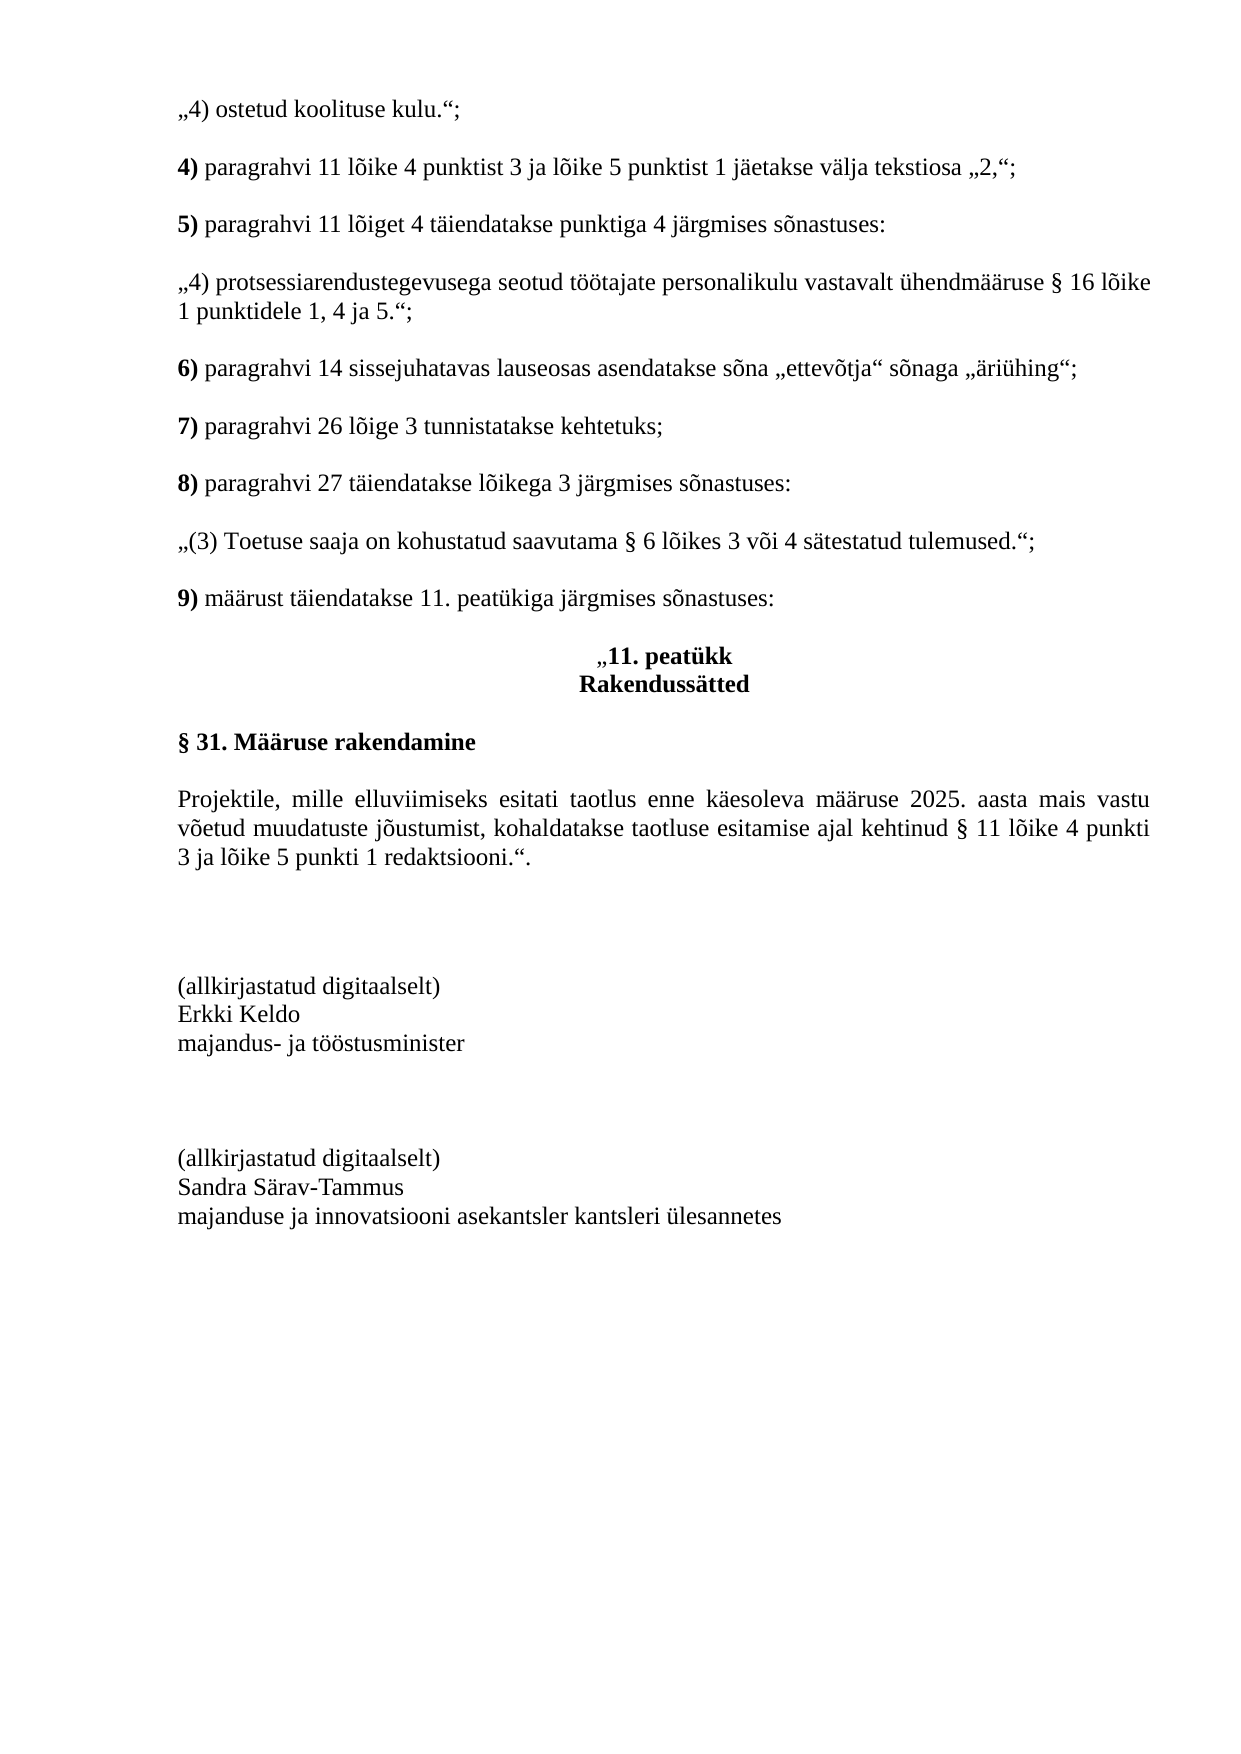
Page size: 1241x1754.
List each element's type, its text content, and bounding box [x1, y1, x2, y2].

text Rakendussätted [177, 669, 1152, 698]
text Sandra Särav-Tammus [177, 1172, 1152, 1201]
text 7) paragrahvi 26 lõige 3 tunnistatakse kehtetuks; [177, 411, 1152, 439]
text (allkirjastatud digitaalselt) [177, 1143, 1152, 1172]
text Projektile, mille elluviimiseks esitati taotlus enne käesoleva määruse 2025. aasta mais vastu võetud muudatuste jõustumist, kohaldatakse taotluse esitamise ajal kehtinud § 11 lõike 4 punkti 3 ja lõike 5 punkti 1 redaktsiooni.“. [177, 784, 1152, 871]
text 8) paragrahvi 27 täiendatakse lõikega 3 järgmises sõnastuses: [177, 468, 1152, 497]
text majanduse ja innovatsiooni asekantsler kantsleri ülesannetes [177, 1201, 1152, 1258]
text majandus- ja tööstusminister [177, 1028, 1152, 1057]
text 4) paragrahvi 11 lõike 4 punktist 3 ja lõike 5 punktist 1 jäetakse välja tekstiosa „2,“; [177, 152, 1152, 181]
text 9) määrust täiendatakse 11. peatükiga järgmises sõnastuses: [177, 583, 1152, 612]
text „11. peatükk [177, 641, 1152, 669]
text Erkki Keldo [177, 999, 1152, 1028]
text „(3) Toetuse saaja on kohustatud saavutama § 6 lõikes 3 või 4 sätestatud tulemused.“; [177, 526, 1152, 554]
text 5) paragrahvi 11 lõiget 4 täiendatakse punktiga 4 järgmises sõnastuses: [177, 209, 1152, 238]
text 6) paragrahvi 14 sissejuhatavas lauseosas asendatakse sõna „ettevõtja“ sõnaga „äriühing“; [177, 353, 1152, 382]
text „4) ostetud koolituse kulu.“; [177, 94, 1152, 123]
text (allkirjastatud digitaalselt) [177, 971, 1152, 999]
text § 31. Määruse rakendamine [177, 727, 1152, 756]
text „4) protsessiarendustegevusega seotud töötajate personalikulu vastavalt ühendmääruse § 16 lõike 1 punktidele 1, 4 ja 5.“; [177, 267, 1152, 324]
